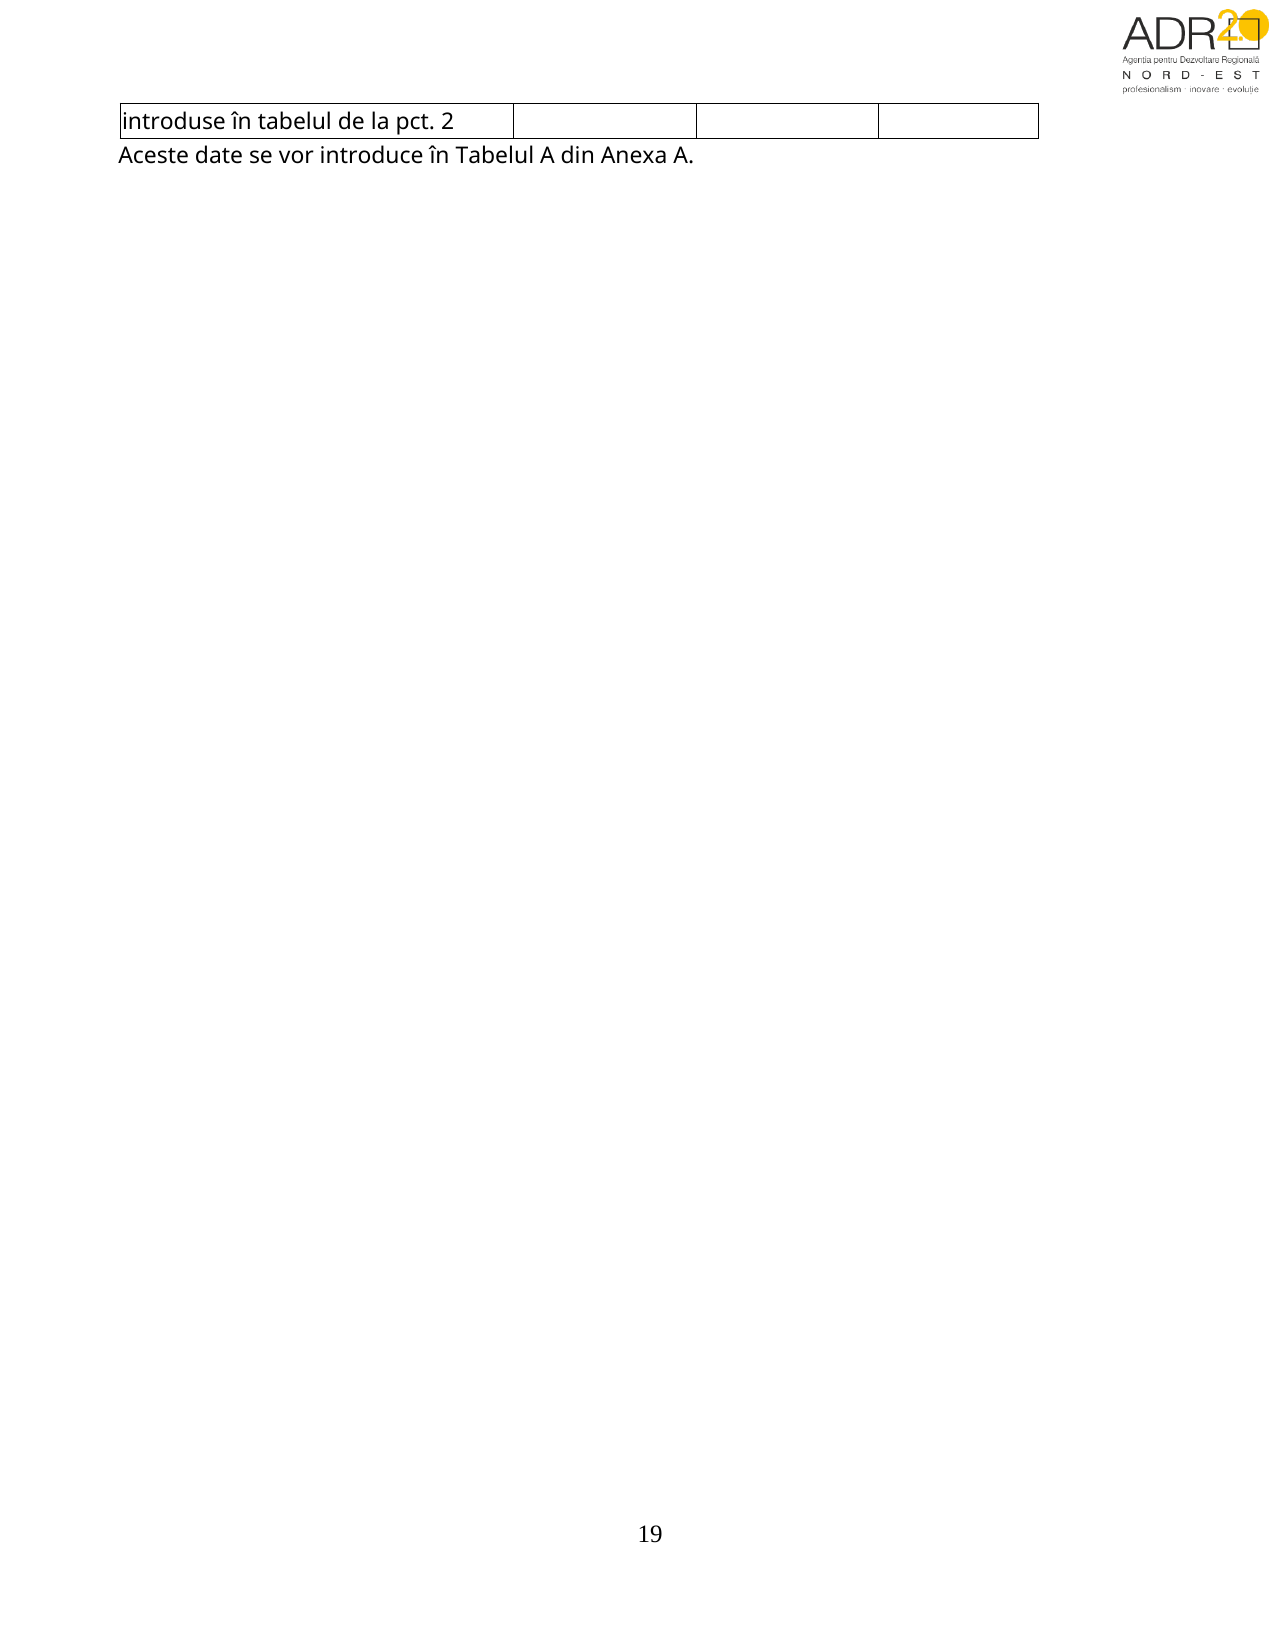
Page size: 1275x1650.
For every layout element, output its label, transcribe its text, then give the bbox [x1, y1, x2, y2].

table_cell [514, 104, 696, 138]
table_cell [121, 104, 513, 138]
table_cell [697, 104, 878, 138]
table_cell [879, 104, 1038, 138]
picture [1102, 1, 1275, 104]
text Aceste date se vor introduce în Tabelul A din Anexa A. [118, 139, 1181, 170]
